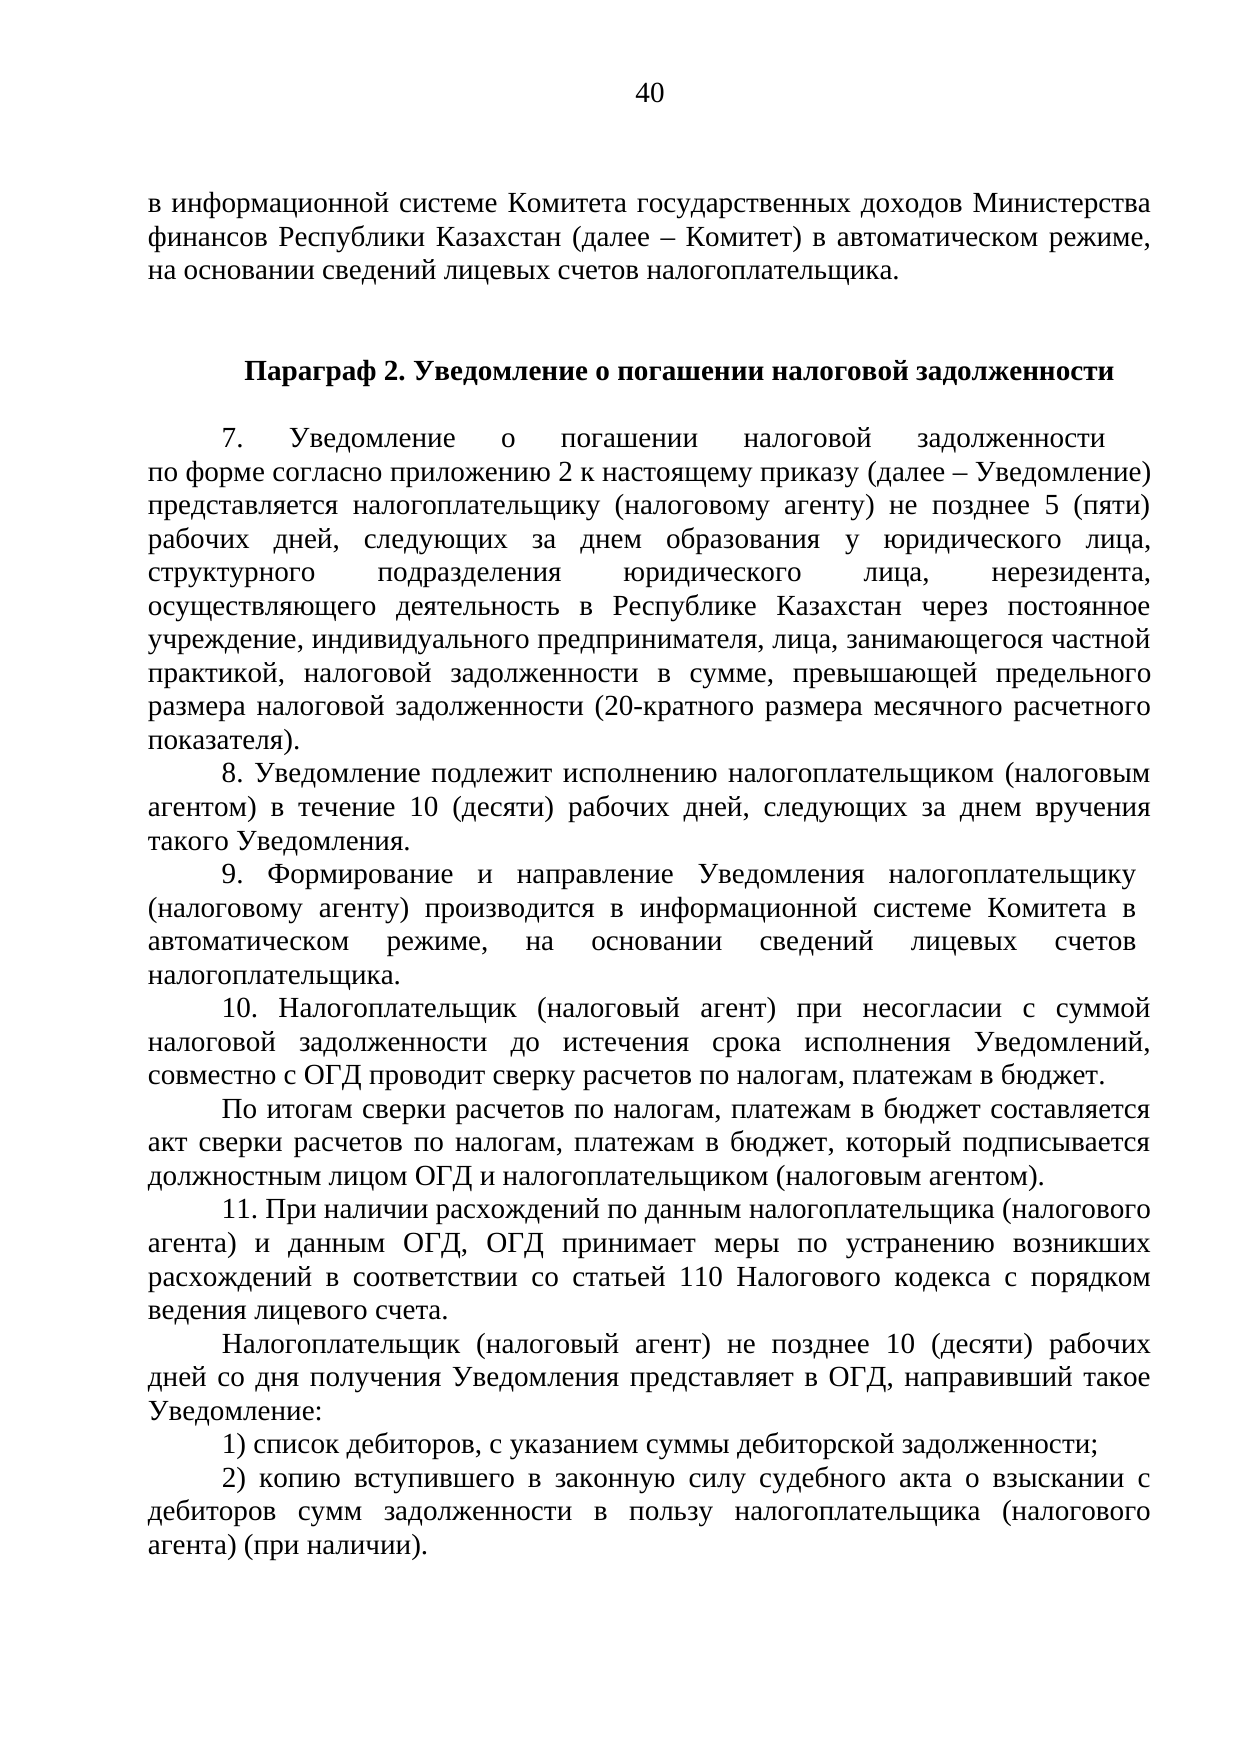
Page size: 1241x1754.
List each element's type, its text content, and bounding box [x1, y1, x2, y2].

text 10. Налогоплательщик (налоговый агент) при несогласии с суммой налоговой задолженности до истечения срока исполнения Уведомлений, совместно с ОГД проводит сверку расчетов по налогам, платежам в бюджет. [148, 990, 1152, 1091]
text 8. Уведомление подлежит исполнению налогоплательщиком (налоговым агентом) в течение 10 (десяти) рабочих дней, следующих за днем вручения такого Уведомления. [148, 756, 1152, 856]
text 11. При наличии расхождений по данным налогоплательщика (налогового агента) и данным ОГД, ОГД принимает меры по устранению возникших расхождений в соответствии со статьей 110 Налогового кодекса с порядком ведения лицевого счета. [148, 1192, 1152, 1326]
text По итогам сверки расчетов по налогам, платежам в бюджет составляется акт сверки расчетов по налогам, платежам в бюджет, который подписывается должностным лицом ОГД и налогоплательщиком (налоговым агентом). [148, 1091, 1152, 1192]
text 2) копию вступившего в законную силу судебного акта о взыскании с дебиторов сумм задолженности в пользу налогоплательщика (налогового агента) (при наличии). [148, 1460, 1152, 1561]
text Налогоплательщик (налоговый агент) не позднее 10 (десяти) рабочих дней со дня получения Уведомления представляет в ОГД, направивший такое Уведомление: [148, 1326, 1152, 1426]
text 1) список дебиторов, с указанием суммы дебиторской задолженности; [148, 1426, 1152, 1460]
text Параграф 2. Уведомление о погашении налоговой задолженности [148, 353, 1137, 387]
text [148, 185, 1152, 286]
text 9. Формирование и направление Уведомления налогоплательщику (налоговому агенту) производится в информационной системе Комитета в автоматическом режиме, на основании сведений лицевых счетов налогоплательщика. [148, 856, 1137, 990]
text 7. Уведомление о погашении налоговой задолженности по форме согласно приложению 2 к настоящему приказу (далее – Уведомление) представляется налогоплательщику (налоговому агенту) не позднее 5 (пяти) рабочих дней, следующих за днем образования у юридического лица, структурного подразделения юридического лица, нерезидента, осуществляющего деятельность в Республике Казахстан через постоянное учреждение, индивидуального предпринимателя, лица, занимающегося частной практикой, налоговой задолженности в сумме, превышающей предельного размера налоговой задолженности (20-кратного размера месячного расчетного показателя). [148, 420, 1152, 756]
